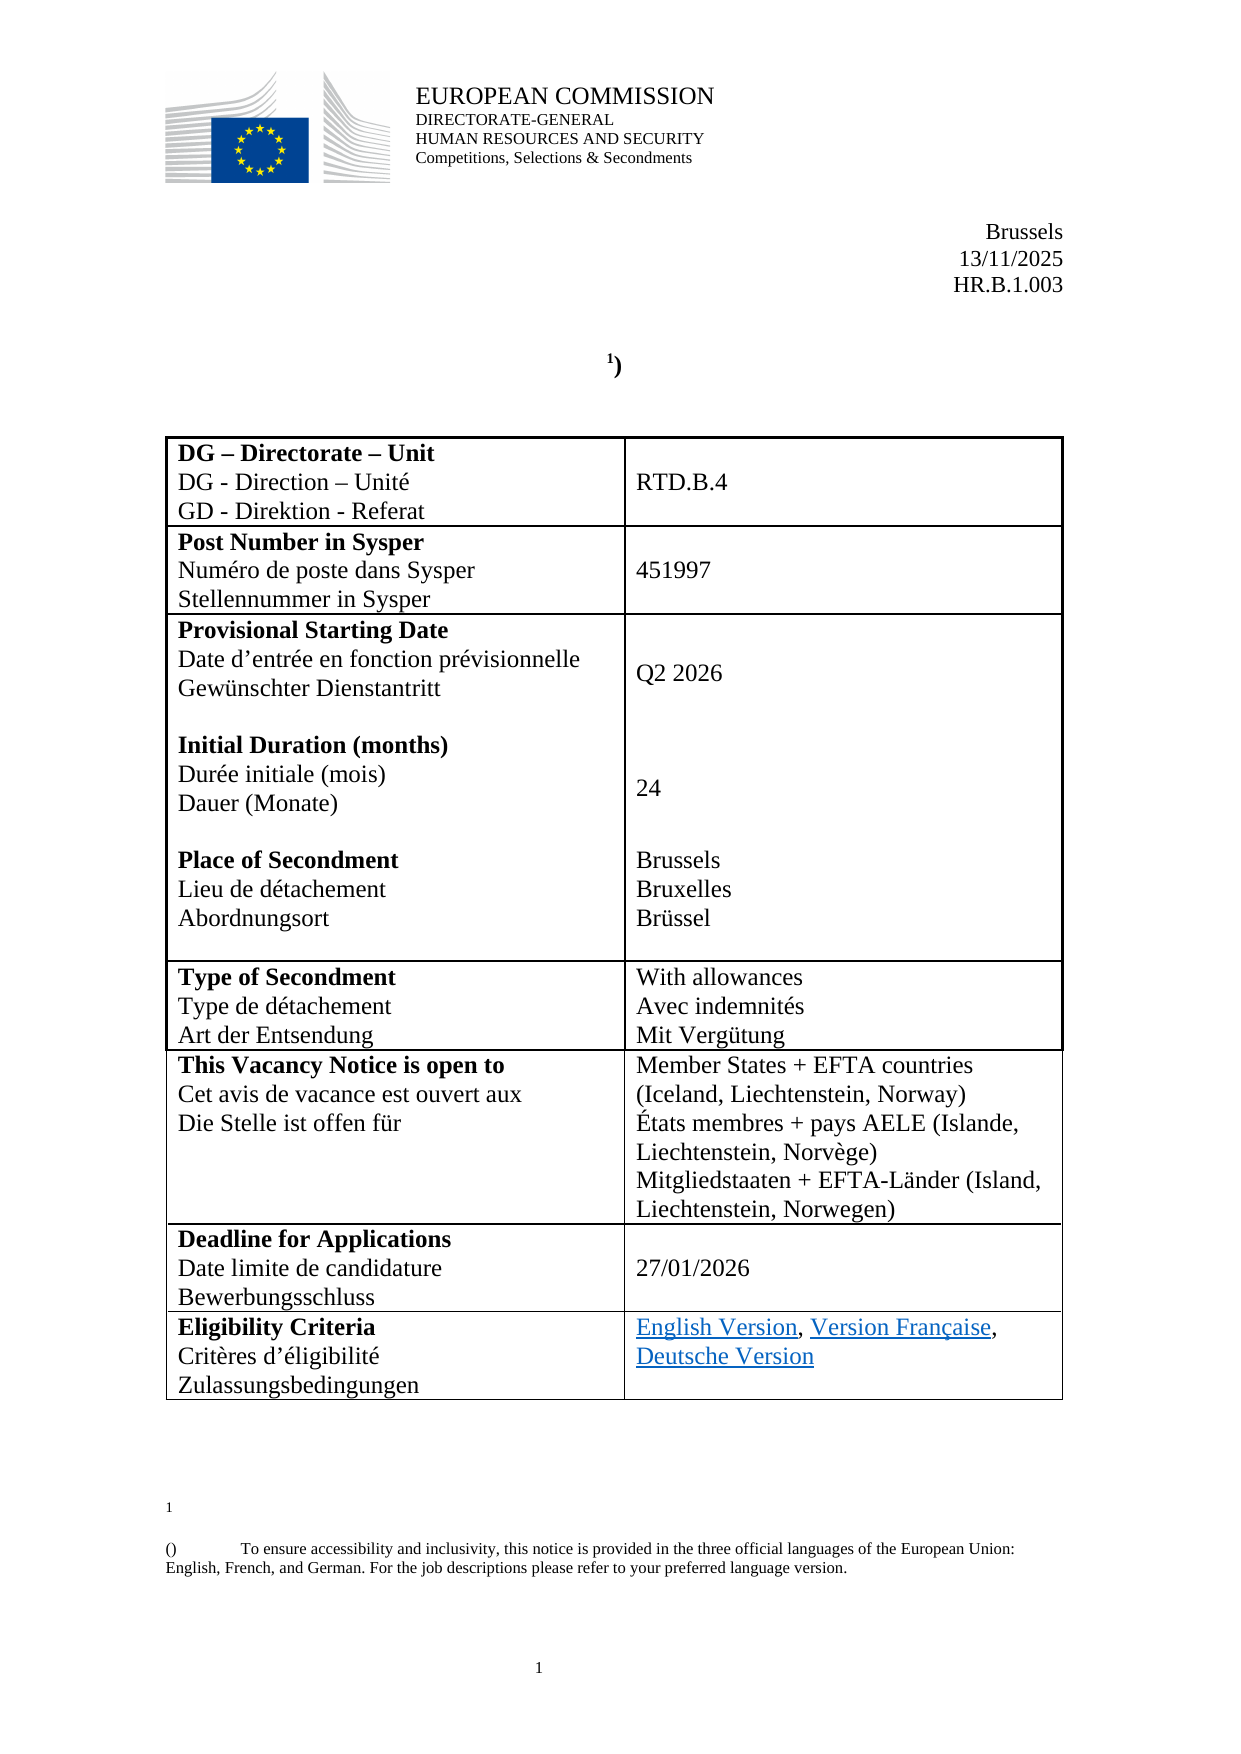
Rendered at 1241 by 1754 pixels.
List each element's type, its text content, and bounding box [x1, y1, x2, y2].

table_header DG – Directorate – Unit DG - Direction – Unité GD - Direktion - Referat [168, 439, 624, 525]
table_cell This Vacancy Notice is open to Cet avis de vacance est ouvert aux Die Stelle ist offen für [167, 1051, 624, 1223]
table_cell With allowances Avec indemnités Mit Vergütung [626, 962, 1061, 1048]
table_cell Eligibility Criteria Critères d’éligibilité Zulassungsbedingungen [167, 1312, 624, 1399]
table_cell Place of Secondment Lieu de détachement Abordnungsort [168, 845, 624, 960]
text 13/11/2025 [165, 245, 1063, 271]
table_cell Post Number in Sysper Numéro de poste dans Sysper Stellennummer in Sysper [168, 527, 624, 613]
table_cell 24 [626, 730, 1061, 845]
text HR.B.1.003 [165, 271, 1063, 297]
table_cell Brussels Bruxelles Brüssel [626, 845, 1061, 960]
text Brussels [165, 134, 1063, 245]
table_cell Provisional Starting Date Date d’entrée en fonction prévisionnelle Gewünschter Dienstantritt [168, 615, 624, 730]
table_cell 27/01/2026 [625, 1223, 1062, 1311]
table_cell 451997 [626, 527, 1061, 613]
table_cell Q2 2026 [626, 615, 1061, 730]
table_cell Deadline for Applications Date limite de candidature Bewerbungsschluss [167, 1224, 624, 1311]
table_cell Type of Secondment Type de détachement Art der Entsendung [168, 962, 624, 1048]
table_cell Initial Duration (months) Durée initiale (mois) Dauer (Monate) [168, 730, 624, 845]
picture [165, 71, 391, 183]
table_cell Member States + EFTA countries (Iceland, Liechtenstein, Norway) États membres + pays AELE (Islande, Liechtenstein, Norvège) Mitgliedstaaten + EFTA-Länder (Island, Liechtenstein, Norwegen) [625, 1051, 1062, 1223]
table_header RTD.B.4 [626, 439, 1061, 525]
table_cell English Version, Version Française, Deutsche Version [625, 1311, 1062, 1399]
